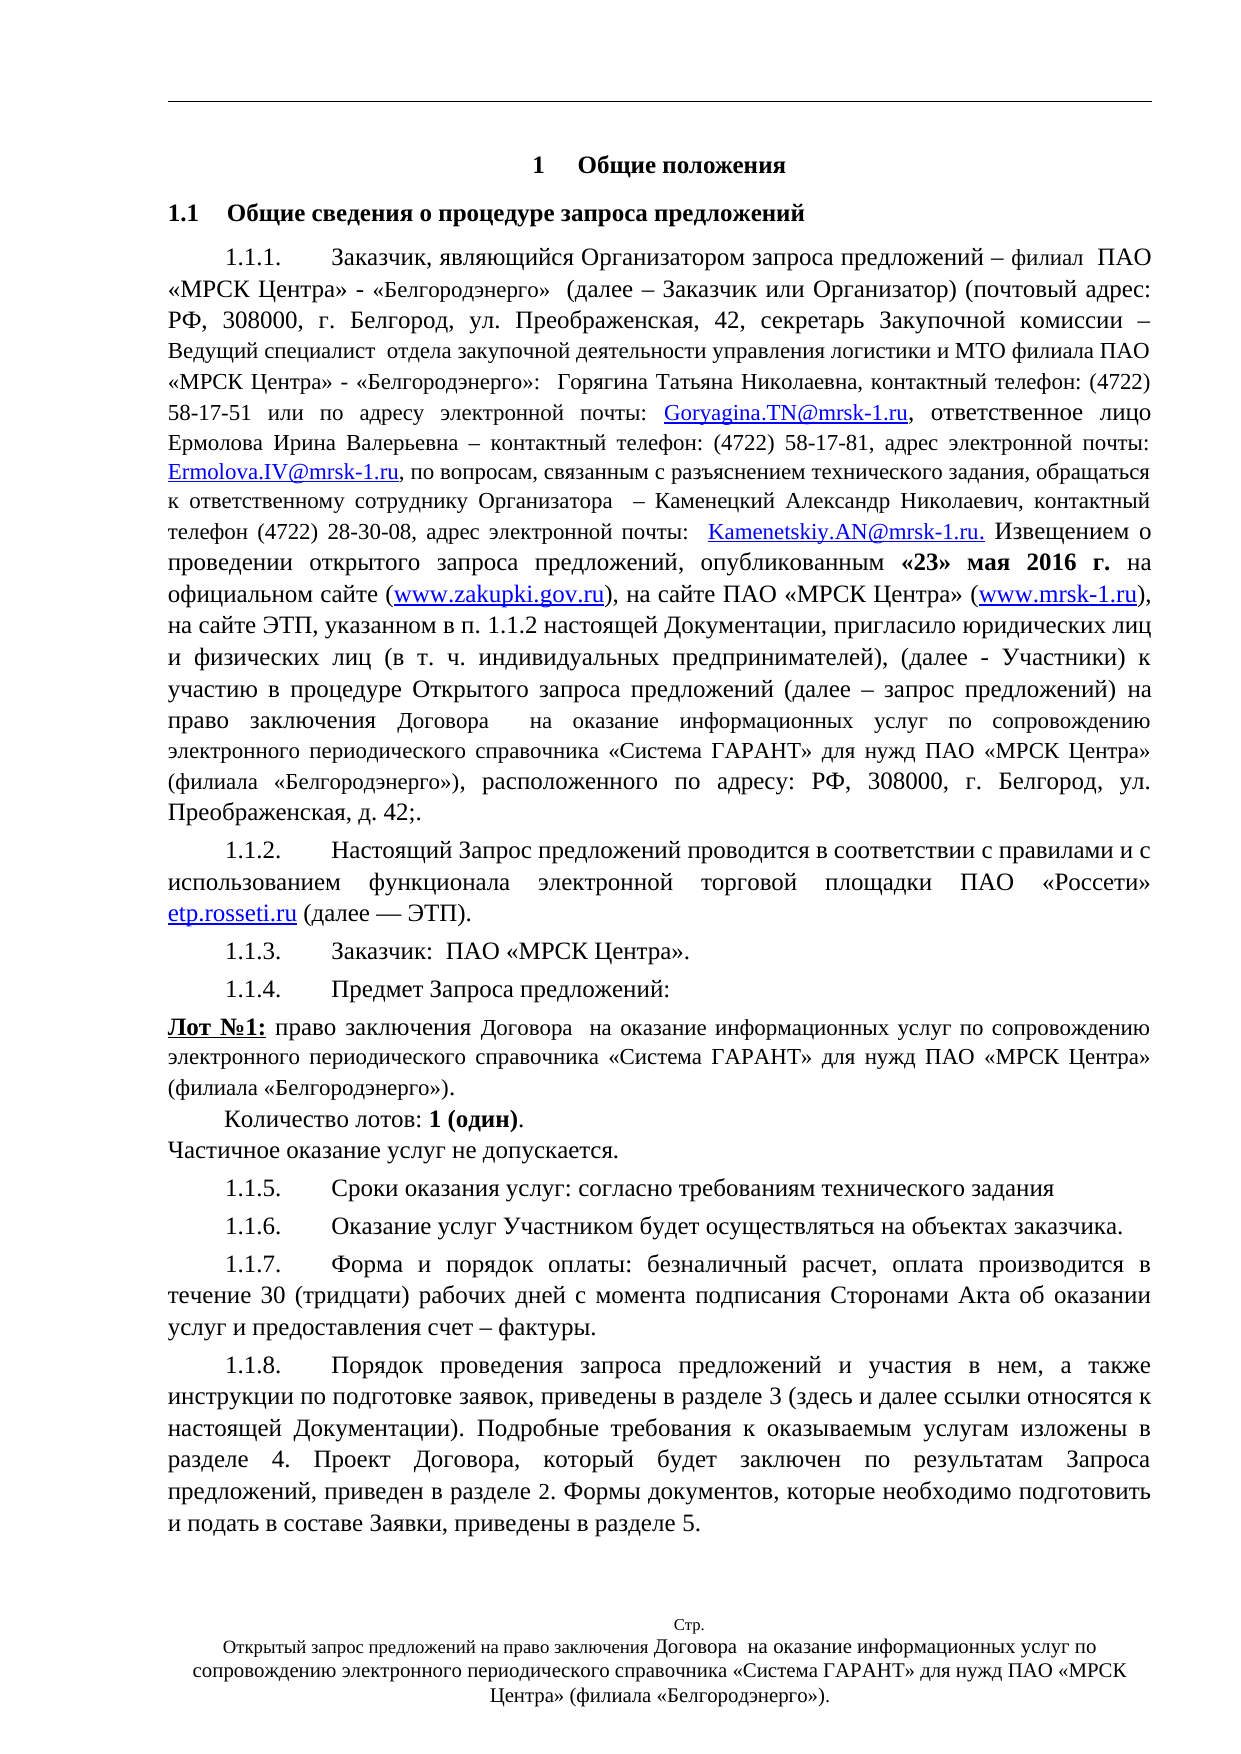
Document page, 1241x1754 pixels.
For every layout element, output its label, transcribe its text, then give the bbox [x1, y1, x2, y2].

list Предмет Запроса предложений: [168, 974, 1152, 1003]
subtitle Общие сведения о процедуре запроса предложений [168, 198, 1152, 227]
subtitle Общие положения [166, 150, 1152, 179]
list Заказчик: ПАО «МРСК Центра». [168, 936, 1152, 965]
text Лот №1: право заключения Договора на оказание информационных услуг по сопровождению электронного периодического справочника «Система ГАРАНТ» для нужд ПАО «МРСК Центра» (филиала «Белгородэнерго»). [168, 1012, 1152, 1101]
list Форма и порядок оплаты: безналичный расчет, оплата производится в течение 30 (тридцати) рабочих дней с момента подписания Сторонами Акта об оказании услуг и предоставления счет – фактуры. [168, 1249, 1152, 1341]
list Частичное оказание услуг не допускается. [168, 1135, 1152, 1164]
list Сроки оказания услуг: согласно требованиям технического задания [168, 1173, 1152, 1202]
list Настоящий Запрос предложений проводится в соответствии с правилами и с использованием функционала электронной торговой площадки ПАО «Россети» etp.rosseti.ru (далее — ЭТП). [168, 835, 1152, 927]
list Оказание услуг Участником будет осуществляться на объектах заказчика. [168, 1211, 1152, 1240]
text Количество лотов: 1 (один). [168, 1104, 1152, 1133]
